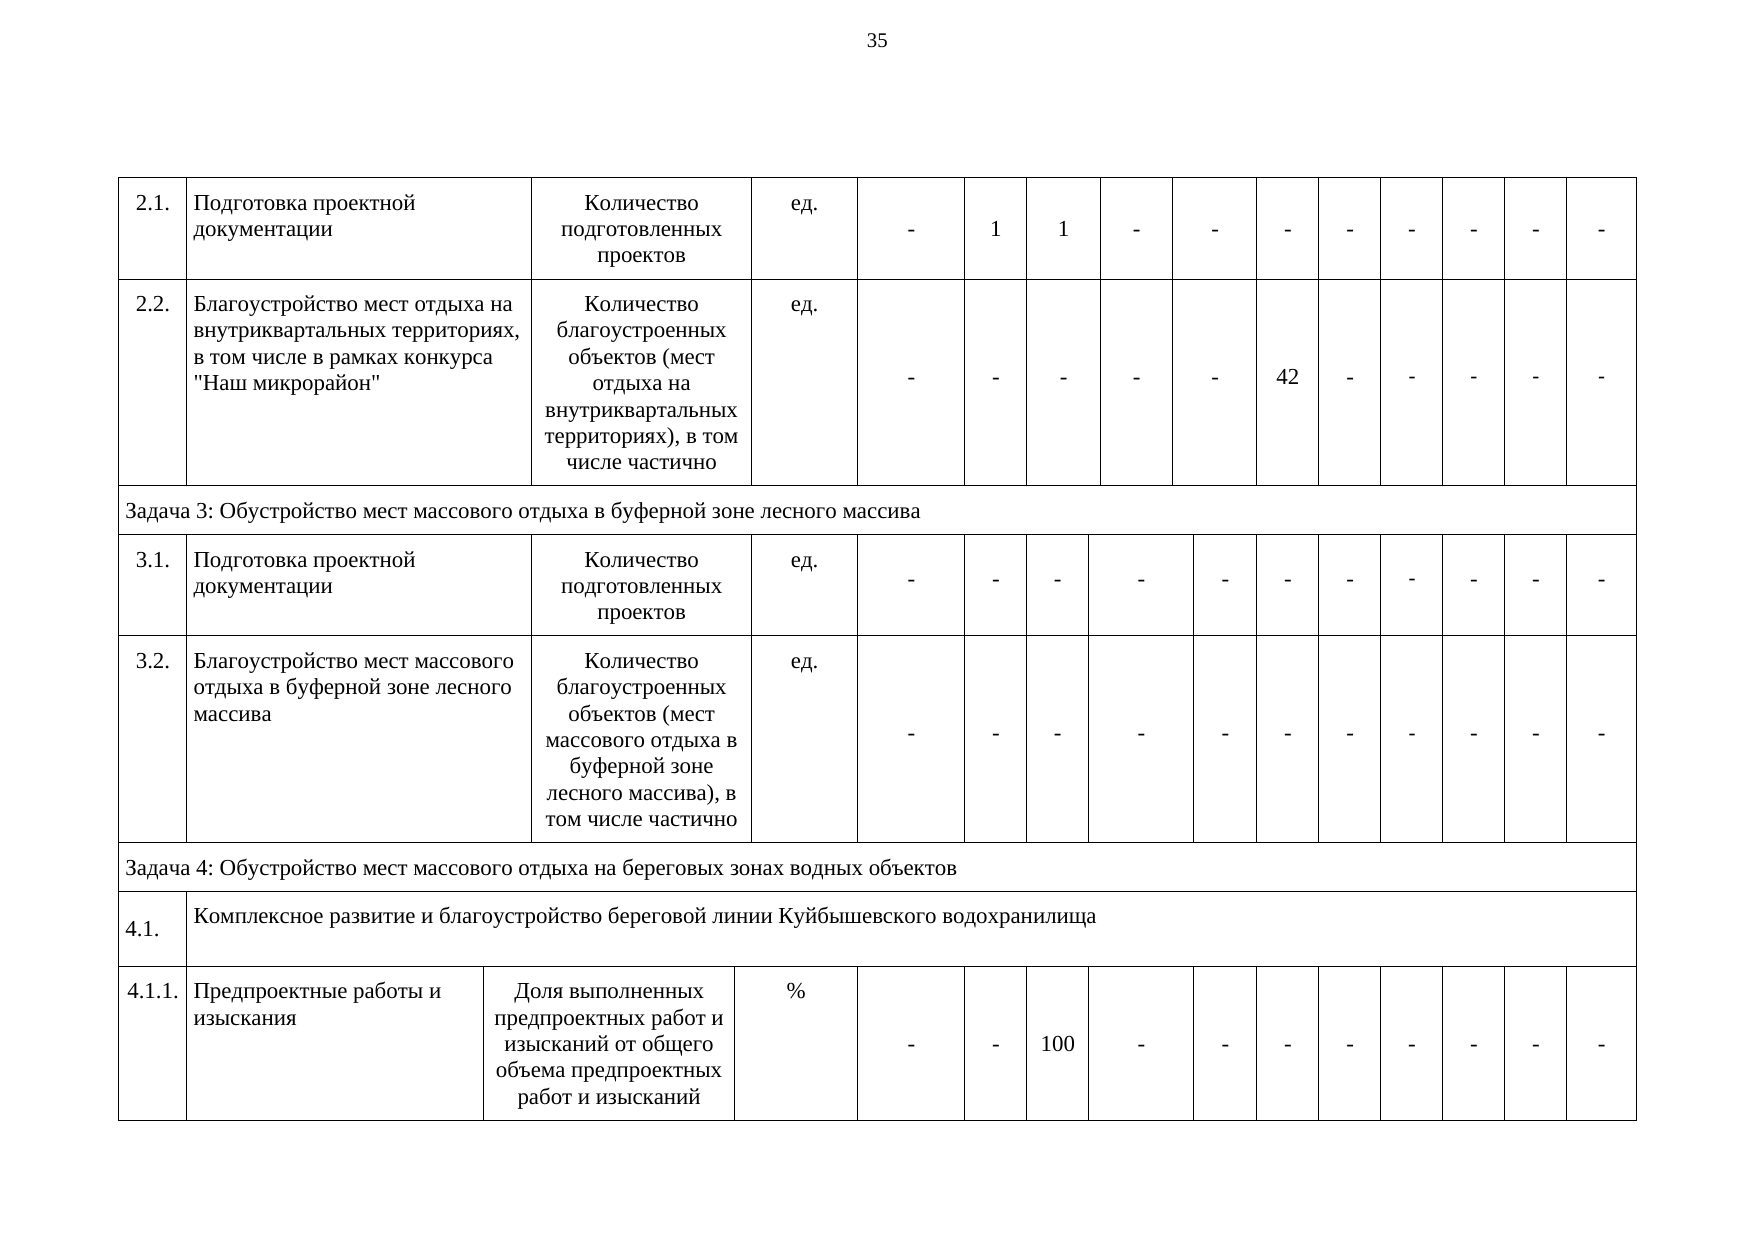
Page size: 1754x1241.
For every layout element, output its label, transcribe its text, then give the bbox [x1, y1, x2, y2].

table_cell - [1194, 535, 1256, 635]
table_cell Количество благоустроенных объектов (мест массового отдыха в буферной зоне лесного массива), в том числе частично [532, 636, 751, 842]
table_cell Комплексное развитие и благоустройство береговой линии Куйбышевского водохранилища [187, 892, 1636, 966]
table_cell 2.2. [119, 280, 186, 485]
table_cell Количество подготовленных проектов [532, 535, 751, 635]
table_cell Подготовка проектной документации [187, 535, 531, 635]
table_cell - [1257, 967, 1318, 1120]
table_cell Предпроектные работы и изыскания [187, 967, 483, 1120]
table_cell - [1443, 280, 1504, 485]
table_cell - [1381, 636, 1442, 842]
table_cell - [1505, 535, 1566, 635]
table_cell - [1505, 178, 1566, 278]
table_cell - [1319, 535, 1380, 635]
table_cell ед. [752, 535, 857, 635]
table_cell - [1505, 636, 1566, 842]
table_cell - [1089, 636, 1193, 842]
table_cell 2.1. [119, 178, 186, 278]
table_cell 3.2. [119, 636, 186, 842]
table_cell - [1194, 967, 1256, 1120]
table_cell - [1319, 178, 1380, 278]
table_cell - [1381, 178, 1442, 278]
table_cell 4.1. [119, 892, 186, 966]
table_cell - [1443, 178, 1504, 278]
table_cell ед. [752, 280, 857, 485]
table_cell - [965, 636, 1026, 842]
table_cell ед. [752, 178, 857, 278]
table_cell - [1381, 280, 1442, 485]
table_cell Благоустройство мест массового отдыха в буферной зоне лесного массива [187, 636, 531, 842]
table_cell - [1381, 535, 1442, 635]
table_cell Количество подготовленных проектов [532, 178, 751, 278]
table_cell - [1101, 178, 1172, 278]
table_cell - [1257, 178, 1318, 278]
table_cell - [1194, 636, 1256, 842]
table_cell - [1443, 967, 1504, 1120]
table_cell 1 [965, 178, 1026, 278]
table_cell - [858, 636, 964, 842]
table_cell - [1089, 535, 1193, 635]
table_cell - [1567, 280, 1636, 485]
table_cell 3.1. [119, 535, 186, 635]
table_cell - [1319, 967, 1380, 1120]
table_cell 4.1.1. [119, 967, 186, 1120]
table_cell - [965, 535, 1026, 635]
table_cell - [1567, 967, 1636, 1120]
table_cell - [1505, 280, 1566, 485]
table_cell - [1027, 280, 1100, 485]
table_cell - [965, 280, 1026, 485]
table_cell Задача 4: Обустройство мест массового отдыха на береговых зонах водных объектов [119, 843, 1636, 891]
table_cell - [1101, 280, 1172, 485]
table_cell - [858, 967, 964, 1120]
table_cell - [1567, 636, 1636, 842]
table_cell - [1567, 535, 1636, 635]
table_cell - [858, 535, 964, 635]
table_cell Доля выполненных предпроектных работ и изысканий от общего объема предпроектных работ и изысканий [484, 967, 734, 1120]
table_cell - [858, 280, 964, 485]
table_cell Задача 3: Обустройство мест массового отдыха в буферной зоне лесного массива [119, 486, 1636, 534]
table_cell Подготовка проектной документации [187, 178, 531, 278]
table_cell - [1319, 280, 1380, 485]
table_cell 100 [1027, 967, 1088, 1120]
table_cell - [1089, 967, 1193, 1120]
table_cell - [1257, 636, 1318, 842]
table_cell - [1505, 967, 1566, 1120]
table_cell - [965, 967, 1026, 1120]
table_cell - [1173, 280, 1256, 485]
table_cell ед. [752, 636, 857, 842]
table_cell - [1027, 636, 1088, 842]
table_cell % [735, 967, 857, 1120]
table_cell - [1257, 535, 1318, 635]
table_cell 42 [1257, 280, 1318, 485]
table_cell - [1443, 636, 1504, 842]
table_cell - [1027, 535, 1088, 635]
table_cell - [858, 178, 964, 278]
table_cell - [1319, 636, 1380, 842]
table_cell - [1567, 178, 1636, 278]
table_cell - [1381, 967, 1442, 1120]
table_cell 1 [1027, 178, 1100, 278]
table_cell - [1173, 178, 1256, 278]
table_cell - [1443, 535, 1504, 635]
table_cell Благоустройство мест отдыха на внутриквартальных территориях, в том числе в рамках конкурса "Наш микрорайон" [187, 280, 531, 485]
table_cell Количество благоустроенных объектов (мест отдыха на внутриквартальных территориях), в том числе частично [532, 280, 751, 485]
